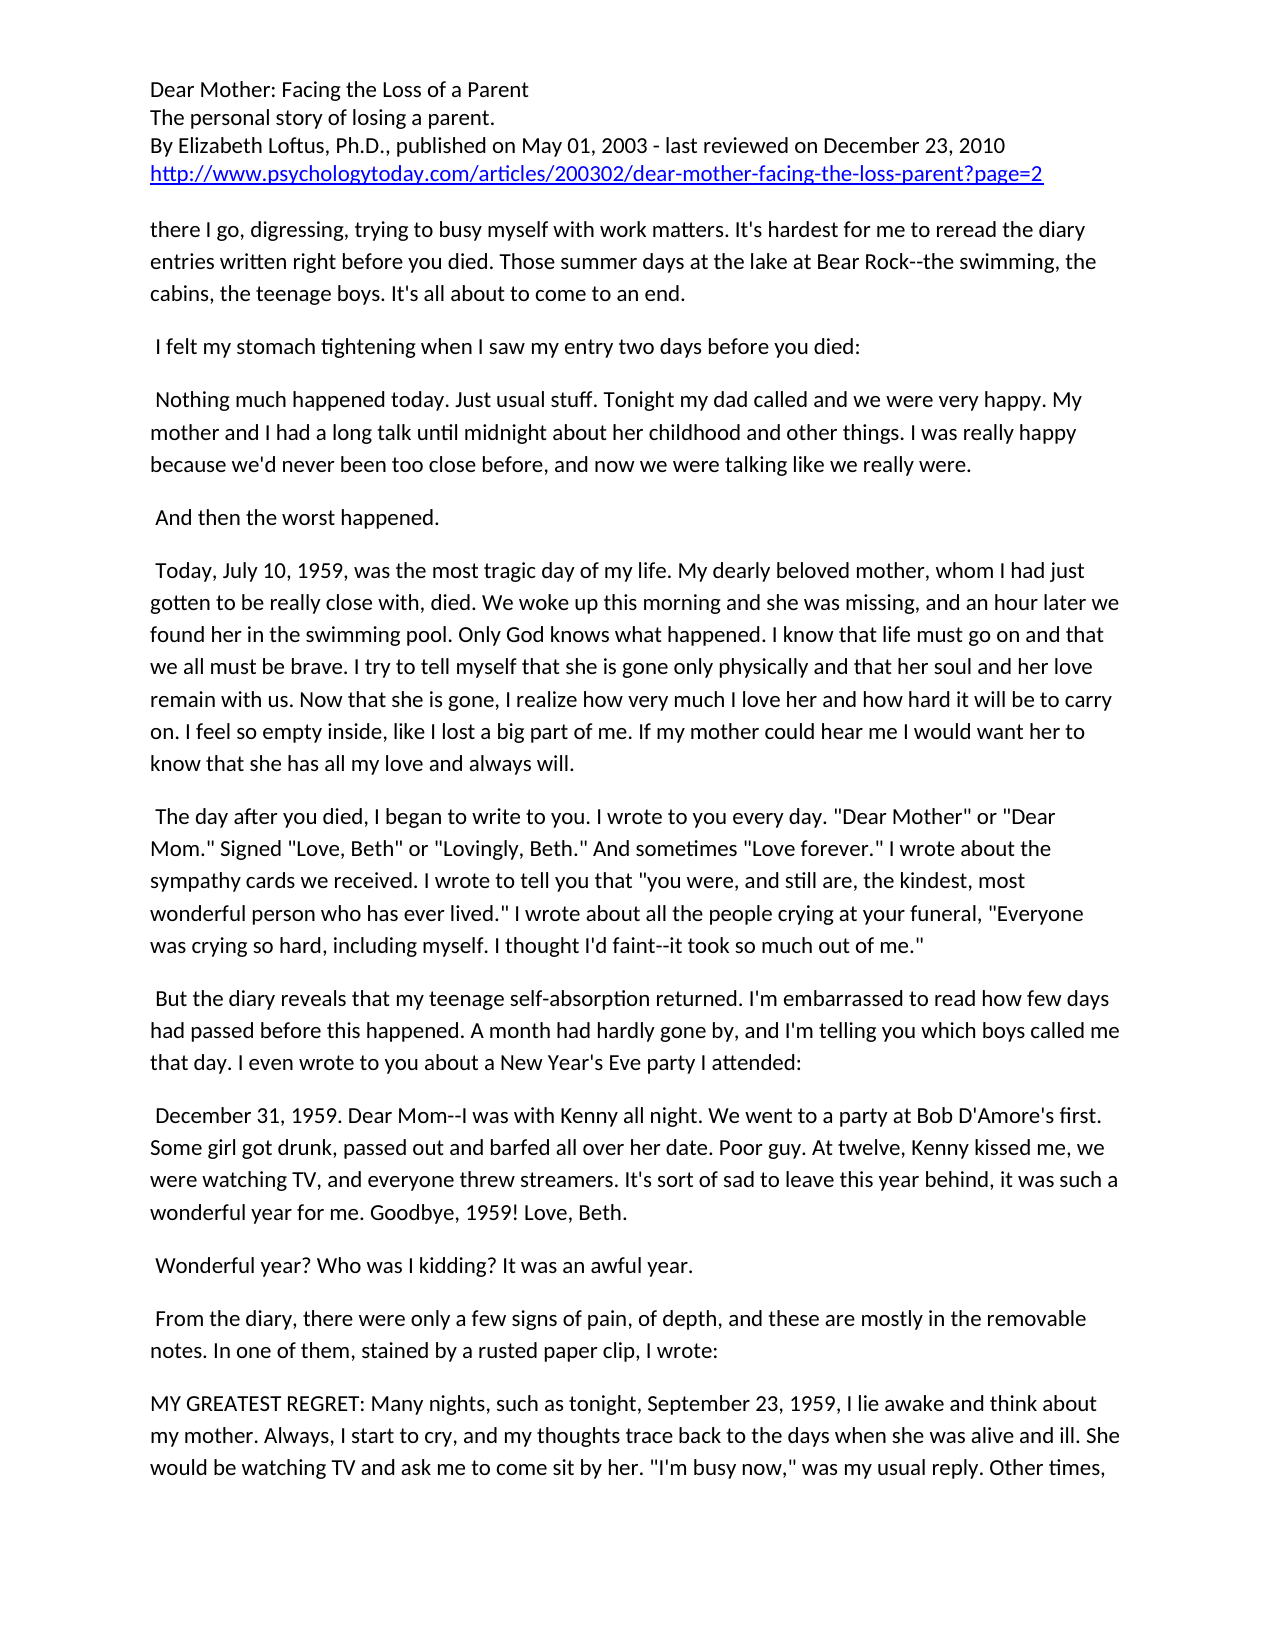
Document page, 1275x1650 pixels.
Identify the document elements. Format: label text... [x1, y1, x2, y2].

text I felt my stomach tightening when I saw my entry two days before you died: [150, 332, 1125, 361]
text And then the worst happened. [150, 503, 1125, 531]
text Nothing much happened today. Just usual stuff. Tonight my dad called and we were very happy. My mother and I had a long talk until midnight about her childhood and other things. I was really happy because we'd never been too close before, and now we were talking like we really were. [150, 386, 1125, 478]
text Today, July 10, 1959, was the most tragic day of my life. My dearly beloved mother, whom I had just gotten to be really close with, died. We woke up this morning and she was missing, and an hour later we found her in the swimming pool. Only God knows what happened. I know that life must go on and that we all must be brave. I try to tell myself that she is gone only physically and that her soul and her love remain with us. Now that she is gone, I realize how very much I love her and how hard it will be to carry on. I feel so empty inside, like I lost a big part of me. If my mother could hear me I would want her to know that she has all my love and always will. [150, 556, 1125, 777]
text The day after you died, I began to write to you. I wrote to you every day. "Dear Mother" or "Dear Mom." Signed "Love, Beth" or "Lovingly, Beth." And sometimes "Love forever." I wrote about the sympathy cards we received. I wrote to tell you that "you were, and still are, the kindest, most wonderful person who has ever lived." I wrote about all the people crying at your funeral, "Everyone was crying so hard, including myself. I thought I'd faint--it took so much out of me." [150, 802, 1125, 959]
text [150, 1389, 1125, 1481]
text But the diary reveals that my teenage self-absorption returned. I'm embarrassed to read how few days had passed before this happened. A month had hardly gone by, and I'm telling you which boys called me that day. I even wrote to you about a New Year's Eve party I attended: [150, 984, 1125, 1076]
text December 31, 1959. Dear Mom--I was with Kenny all night. We went to a party at Bob D'Amore's first. Some girl got drunk, passed out and barfed all over her date. Poor guy. At twelve, Kenny kissed me, we were watching TV, and everyone threw streamers. It's sort of sad to leave this year behind, it was such a wonderful year for me. Goodbye, 1959! Love, Beth. [150, 1101, 1125, 1226]
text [150, 215, 1125, 307]
text From the diary, there were only a few signs of pain, of depth, and these are mostly in the removable notes. In one of them, stained by a rusted paper clip, I wrote: [150, 1304, 1125, 1364]
text Wonderful year? Who was I kidding? It was an awful year. [150, 1251, 1125, 1279]
